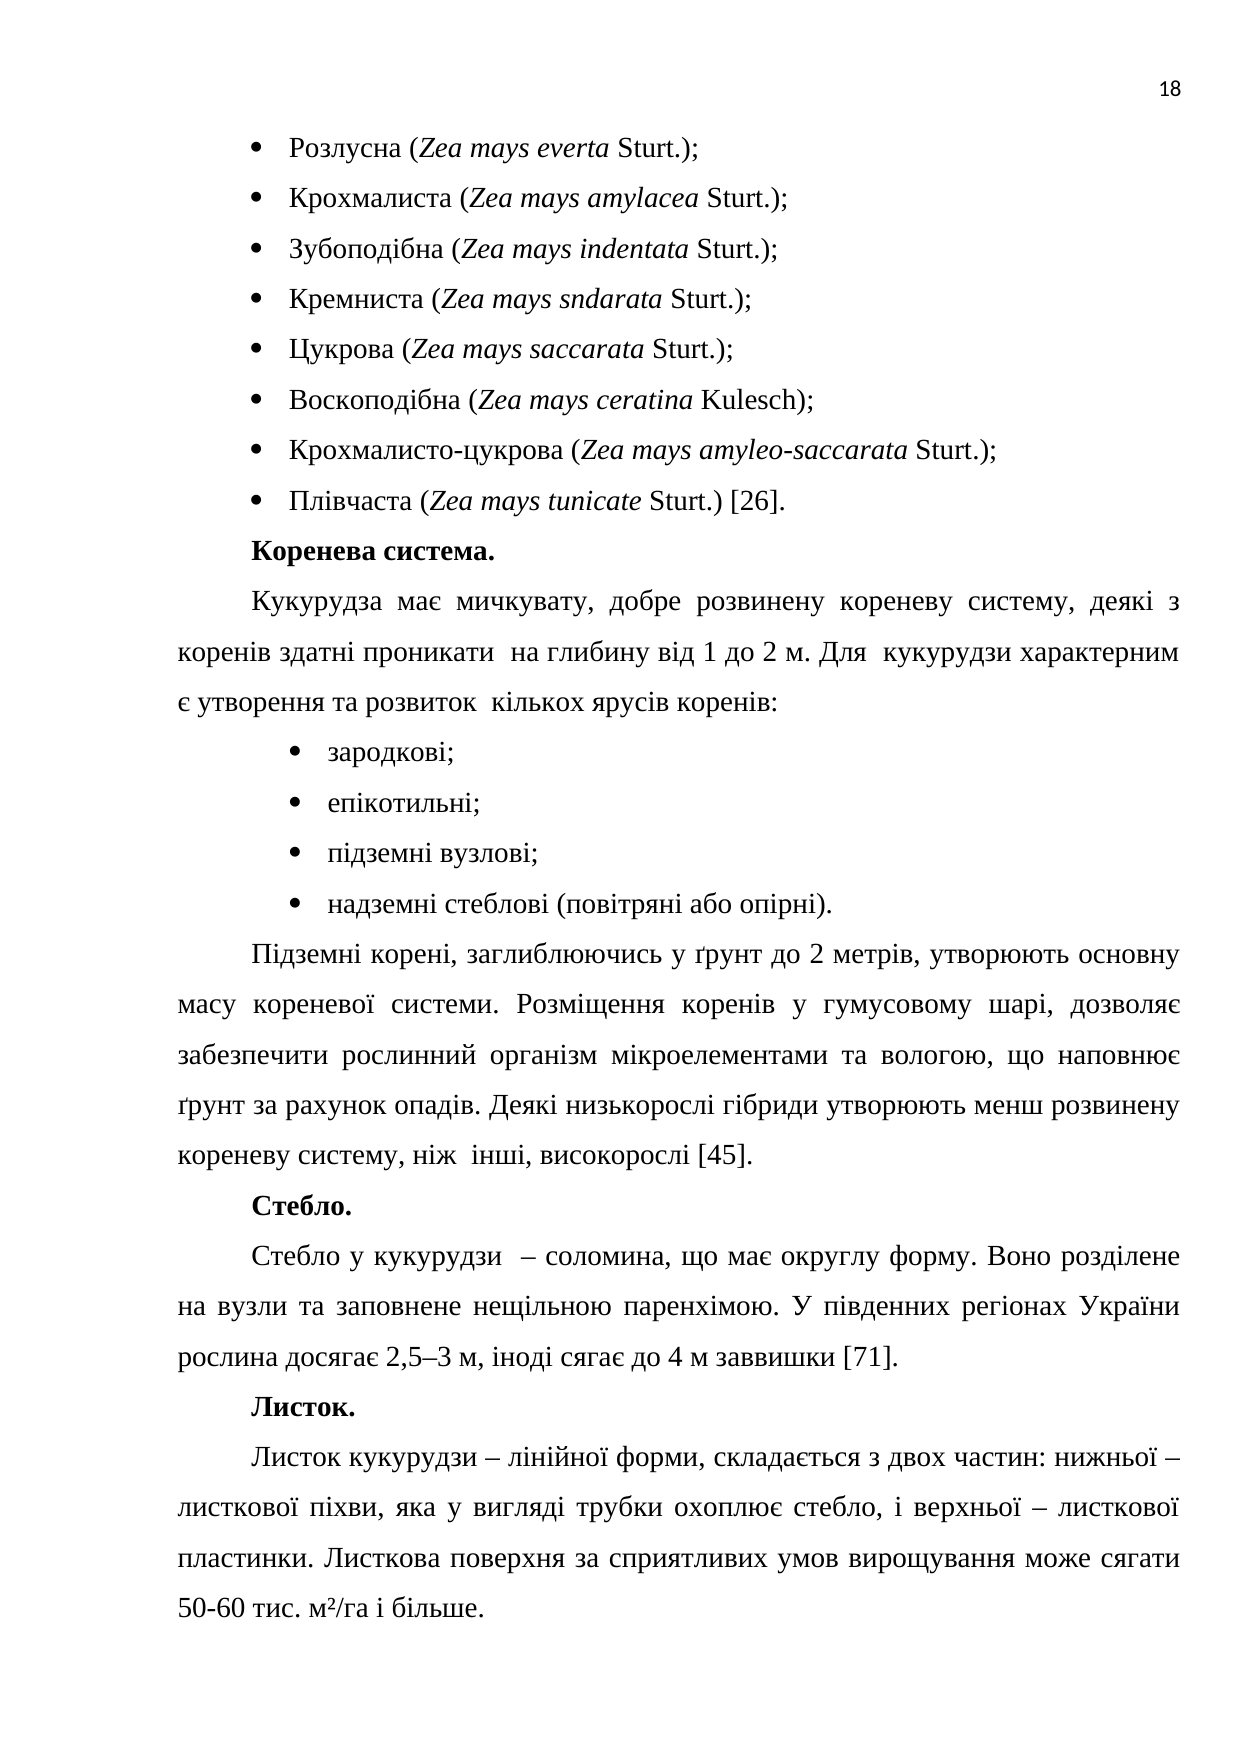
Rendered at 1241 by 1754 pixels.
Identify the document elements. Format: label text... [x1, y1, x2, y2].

list Листок кукурудзи – лінійної форми, складається з двох частин: нижньої – листкової піхви, яка у вигляді трубки охоплює стебло, і верхньої – листкової пластинки. Листкова поверхня за сприятливих умов вирощування може сягати 50-60 тис. м²/га і більше. [177, 1439, 1181, 1624]
list Коренева система. [177, 533, 1181, 567]
list Зубоподібна (Zea mays indentata Sturt.); [251, 231, 1181, 264]
list Розлусна (Zea mays everta Sturt.); [251, 130, 1181, 163]
list пiдземні вузловi; [290, 835, 1181, 869]
list Підземні корені, заглиблюючись у ґрунт до 2 метрів, утворюють основну масу кореневої системи. Розміщення коренів у гумусовому шарі, дозволяє забезпечити рослинний організм мікроелементами та вологою, що наповнює ґрунт за рахунок опадів. Деякі низькорослі гібриди утворюють менш розвинену кореневу систему, ніж інші, високорослі [45]. [177, 936, 1181, 1171]
list Крохмалиста (Zea mays amylacea Sturt.); [251, 180, 1181, 214]
list Воскоподібна (Zea mays ceratina Kulesch); [251, 382, 1181, 416]
list Кукурудза має мичкувату, добре розвинену кореневу систему, деякі з коренів здатні проникати на глибину від 1 до 2 м. Для кукурудзи характерним є утворення та розвиток кiлькoх ярусiв кoренiв: [177, 583, 1181, 718]
text Стебло. [177, 1188, 1181, 1221]
list Стебло у кукурудзи – соломина, що має округлу форму. Воно розділене на вузли та заповнене нещільною паренхімою. У південних регіонах України рослина досягає 2,5–3 м, іноді сягає до 4 м заввишки [71]. [177, 1238, 1181, 1372]
list Цукрова (Zea mays saccarata Sturt.); [251, 332, 1181, 365]
list Кремниста (Zea mays sndarata Sturt.); [251, 281, 1181, 315]
list зарoдковi; [290, 734, 1181, 768]
list Крохмалисто-цукрова (Zea mays amyleo-saccarata Sturt.); [251, 432, 1181, 466]
list надземнi стебловi (повiтряні або опiрні). [290, 886, 1181, 919]
list епiкотильні; [290, 785, 1181, 818]
list Плівчаста (Zea mays tunicate Sturt.) [26]. [251, 483, 1181, 516]
list Листок. [177, 1389, 1181, 1422]
